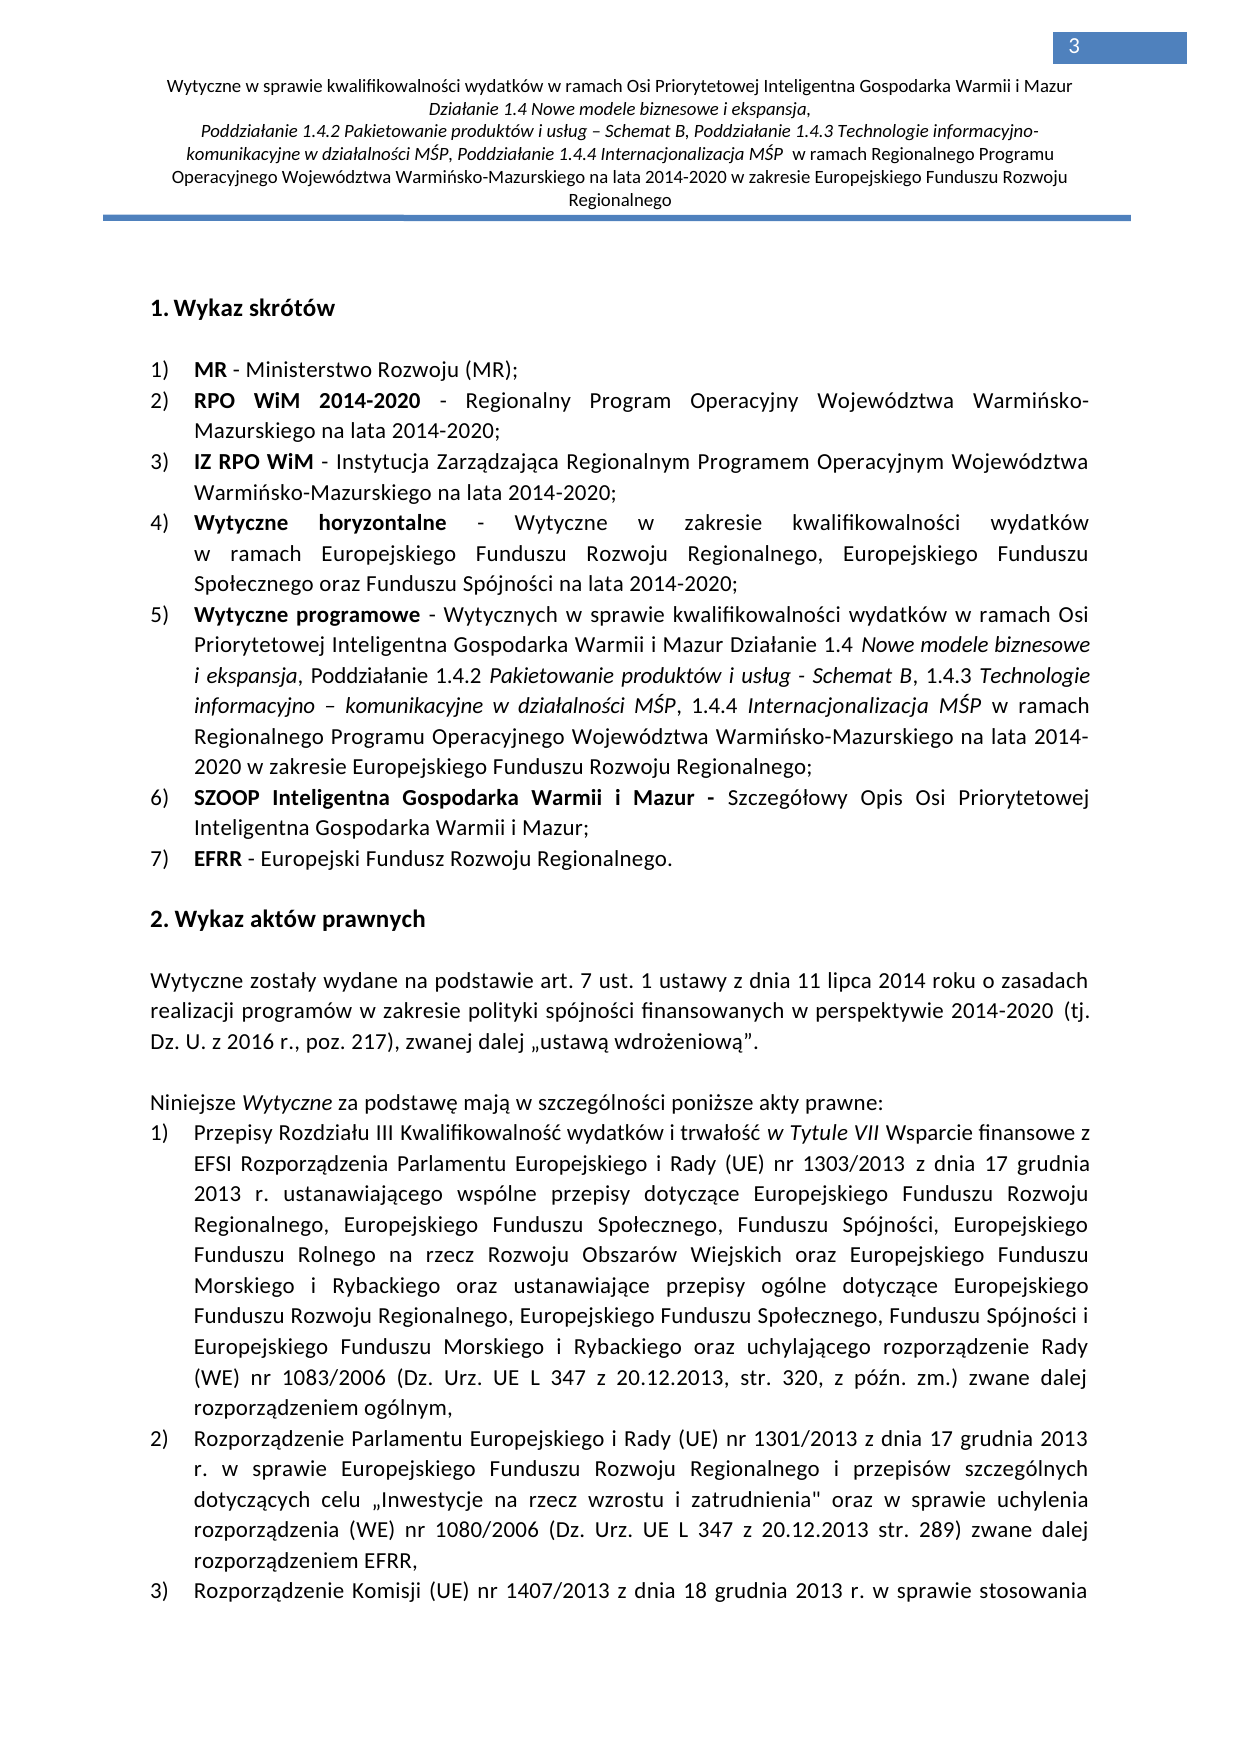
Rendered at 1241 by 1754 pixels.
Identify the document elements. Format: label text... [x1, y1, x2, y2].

list MR - Ministerstwo Rozwoju (MR); [150, 353, 1090, 384]
list Rozporządzenie Parlamentu Europejskiego i Rady (UE) nr 1301/2013 z dnia 17 grudnia 2013 r. w sprawie Europejskiego Funduszu Rozwoju Regionalnego i przepisów szczególnych dotyczących celu „Inwestycje na rzecz wzrostu i zatrudnienia" oraz w sprawie uchylenia rozporządzenia (WE) nr 1080/2006 (Dz. Urz. UE L 347 z 20.12.2013 str. 289) zwane dalej rozporządzeniem EFRR, [150, 1422, 1090, 1574]
text Wytyczne zostały wydane na podstawie art. 7 ust. 1 ustawy z dnia 11 lipca 2014 roku o zasadach realizacji programów w zakresie polityki spójności finansowanych w perspektywie 2014-2020 (tj. Dz. U. z 2016 r., poz. 217), zwanej dalej „ustawą wdrożeniową”. [150, 964, 1090, 1055]
list Wykaz aktów prawnych [150, 903, 1092, 933]
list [150, 1574, 1090, 1605]
list IZ RPO WiM - Instytucja Zarządzająca Regionalnym Programem Operacyjnym Województwa Warmińsko-Mazurskiego na lata 2014-2020; [150, 445, 1090, 506]
list Wytyczne horyzontalne - Wytyczne w zakresie kwalifikowalności wydatków w ramach Europejskiego Funduszu Rozwoju Regionalnego, Europejskiego Funduszu Społecznego oraz Funduszu Spójności na lata 2014-2020; [150, 506, 1090, 598]
list EFRR - Europejski Fundusz Rozwoju Regionalnego. [150, 842, 1090, 872]
list Wykaz skrótów [150, 292, 1092, 323]
list SZOOP Inteligentna Gospodarka Warmii i Mazur - Szczegółowy Opis Osi Priorytetowej Inteligentna Gospodarka Warmii i Mazur; [150, 781, 1090, 842]
text Niniejsze Wytyczne za podstawę mają w szczególności poniższe akty prawne: [150, 1086, 1092, 1116]
list RPO WiM 2014-2020 - Regionalny Program Operacyjny Województwa Warmińsko-Mazurskiego na lata 2014-2020; [150, 384, 1090, 445]
list Wytyczne programowe - Wytycznych w sprawie kwalifikowalności wydatków w ramach Osi Priorytetowej Inteligentna Gospodarka Warmii i Mazur Działanie 1.4 Nowe modele biznesowe i ekspansja, Poddziałanie 1.4.2 Pakietowanie produktów i usług - Schemat B, 1.4.3 Technologie informacyjno – komunikacyjne w działalności MŚP, 1.4.4 Internacjonalizacja MŚP w ramach Regionalnego Programu Operacyjnego Województwa Warmińsko-Mazurskiego na lata 2014-2020 w zakresie Europejskiego Funduszu Rozwoju Regionalnego; [150, 598, 1090, 781]
list Przepisy Rozdziału III Kwalifikowalność wydatków i trwałość w Tytule VII Wsparcie finansowe z EFSI Rozporządzenia Parlamentu Europejskiego i Rady (UE) nr 1303/2013 z dnia 17 grudnia 2013 r. ustanawiającego wspólne przepisy dotyczące Europejskiego Funduszu Rozwoju Regionalnego, Europejskiego Funduszu Społecznego, Funduszu Spójności, Europejskiego Funduszu Rolnego na rzecz Rozwoju Obszarów Wiejskich oraz Europejskiego Funduszu Morskiego i Rybackiego oraz ustanawiające przepisy ogólne dotyczące Europejskiego Funduszu Rozwoju Regionalnego, Europejskiego Funduszu Społecznego, Funduszu Spójności i Europejskiego Funduszu Morskiego i Rybackiego oraz uchylającego rozporządzenie Rady (WE) nr 1083/2006 (Dz. Urz. UE L 347 z 20.12.2013, str. 320, z późn. zm.) zwane dalej rozporządzeniem ogólnym, [150, 1116, 1090, 1422]
